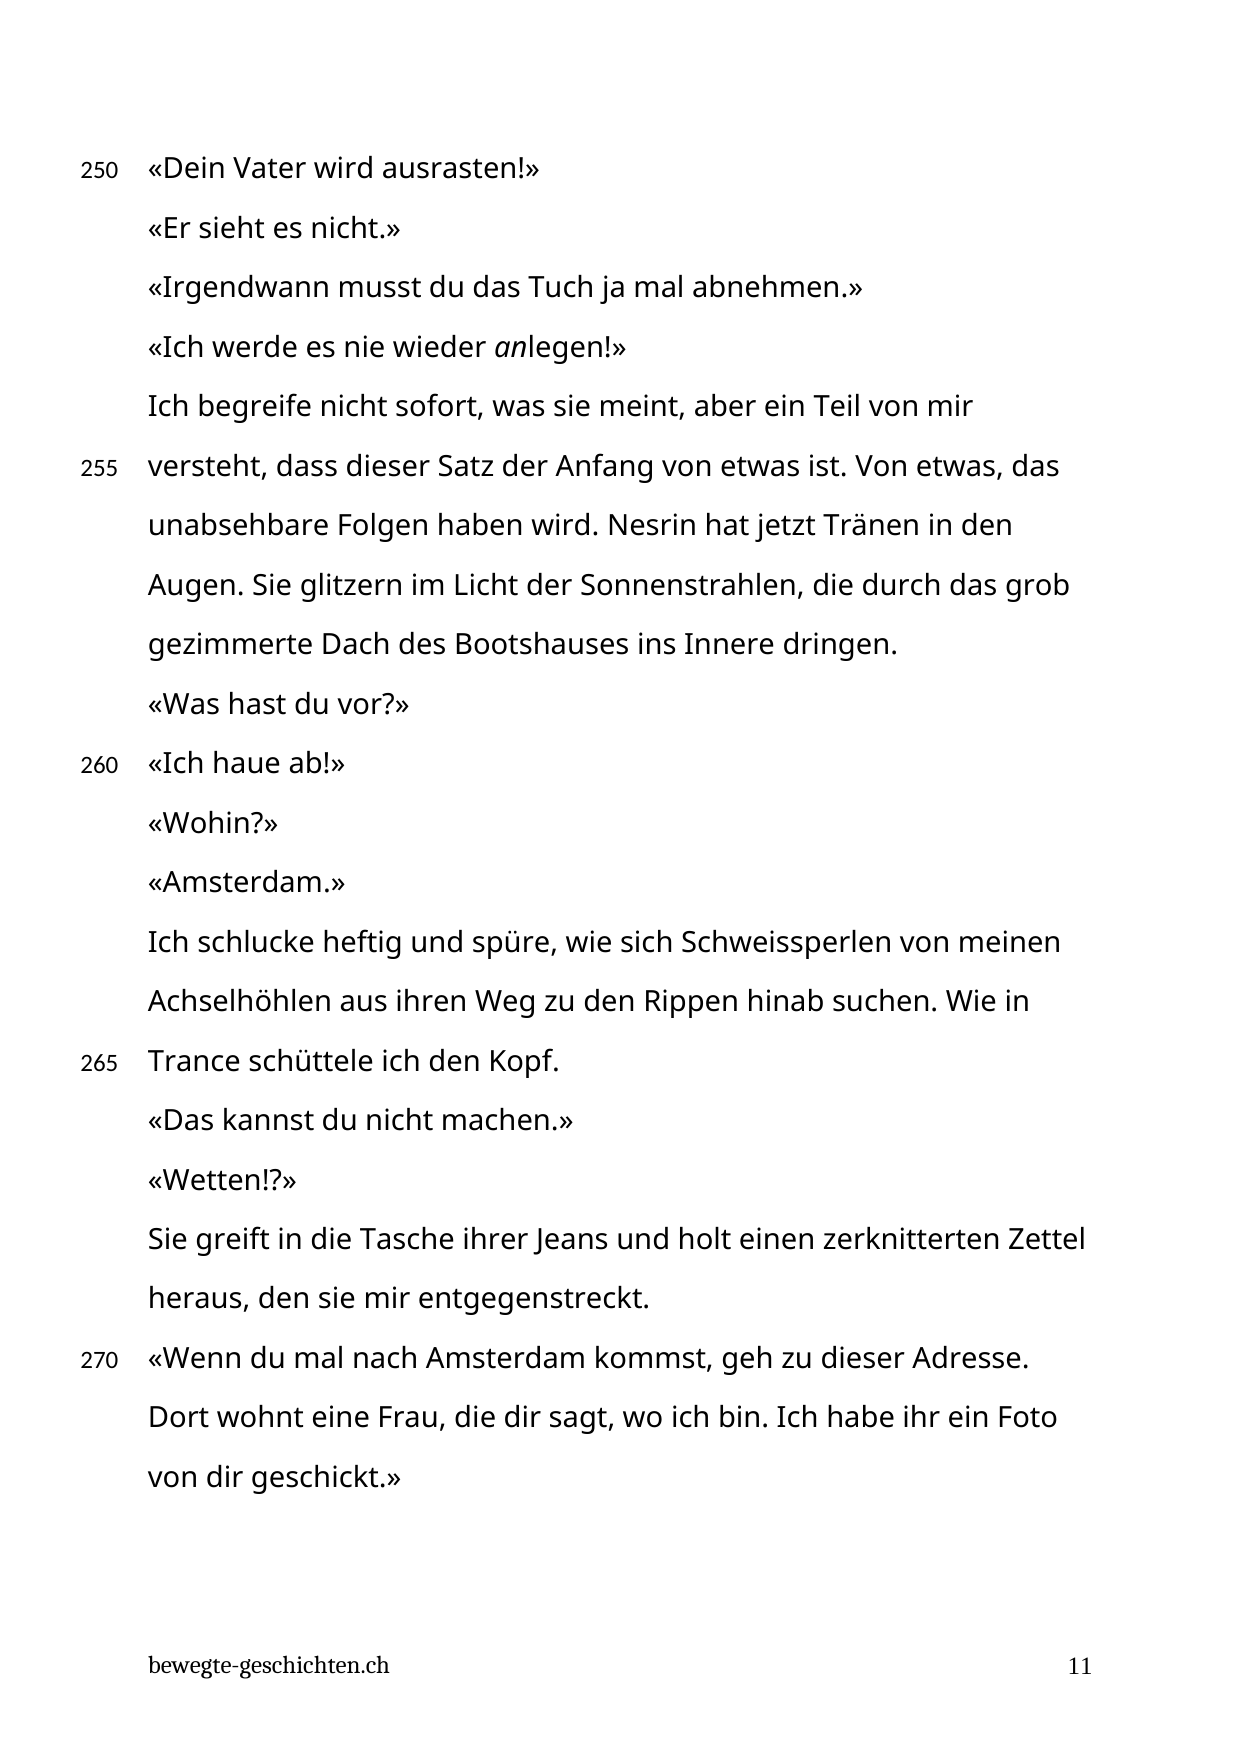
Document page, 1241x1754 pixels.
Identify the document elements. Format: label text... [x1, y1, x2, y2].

text «Das kannst du nicht machen.» [148, 1099, 1092, 1139]
text Ich begreife nicht sofort, was sie meint, aber ein Teil von mir versteht, dass dieser Satz der Anfang von etwas ist. Von etwas, das unabsehbare Folgen haben wird. Nesrin hat jetzt Tränen in den Augen. Sie glitzern im Licht der Sonnenstrahlen, die durch das grob gezimmerte Dach des Bootshauses ins Innere dringen. [148, 386, 1092, 663]
text «Ich werde es nie wieder anlegen!» [148, 326, 1092, 366]
text «Wetten!?» [148, 1159, 1092, 1198]
text «Amsterdam.» [148, 861, 1092, 901]
text «Ich haue ab!» [148, 742, 1092, 782]
text «Dein Vater wird ausrasten!» [148, 148, 1092, 187]
text «Er sieht es nicht.» [148, 207, 1092, 247]
text «Wohin?» [148, 802, 1092, 842]
text «Wenn du mal nach Amsterdam kommst, geh zu dieser Adresse. Dort wohnt eine Frau, die dir sagt, wo ich bin. Ich habe ihr ein Foto von dir geschickt.» [148, 1337, 1092, 1496]
text Sie greift in die Tasche ihrer Jeans und holt einen zerknitterten Zettel heraus, den sie mir entgegenstreckt. [148, 1218, 1092, 1317]
text Ich schlucke heftig und spüre, wie sich Schweissperlen von meinen Achselhöhlen aus ihren Weg zu den Rippen hinab suchen. Wie in Trance schüttele ich den Kopf. [148, 921, 1092, 1079]
text «Was hast du vor?» [148, 683, 1092, 723]
text «Irgendwann musst du das Tuch ja mal abnehmen.» [148, 267, 1092, 306]
